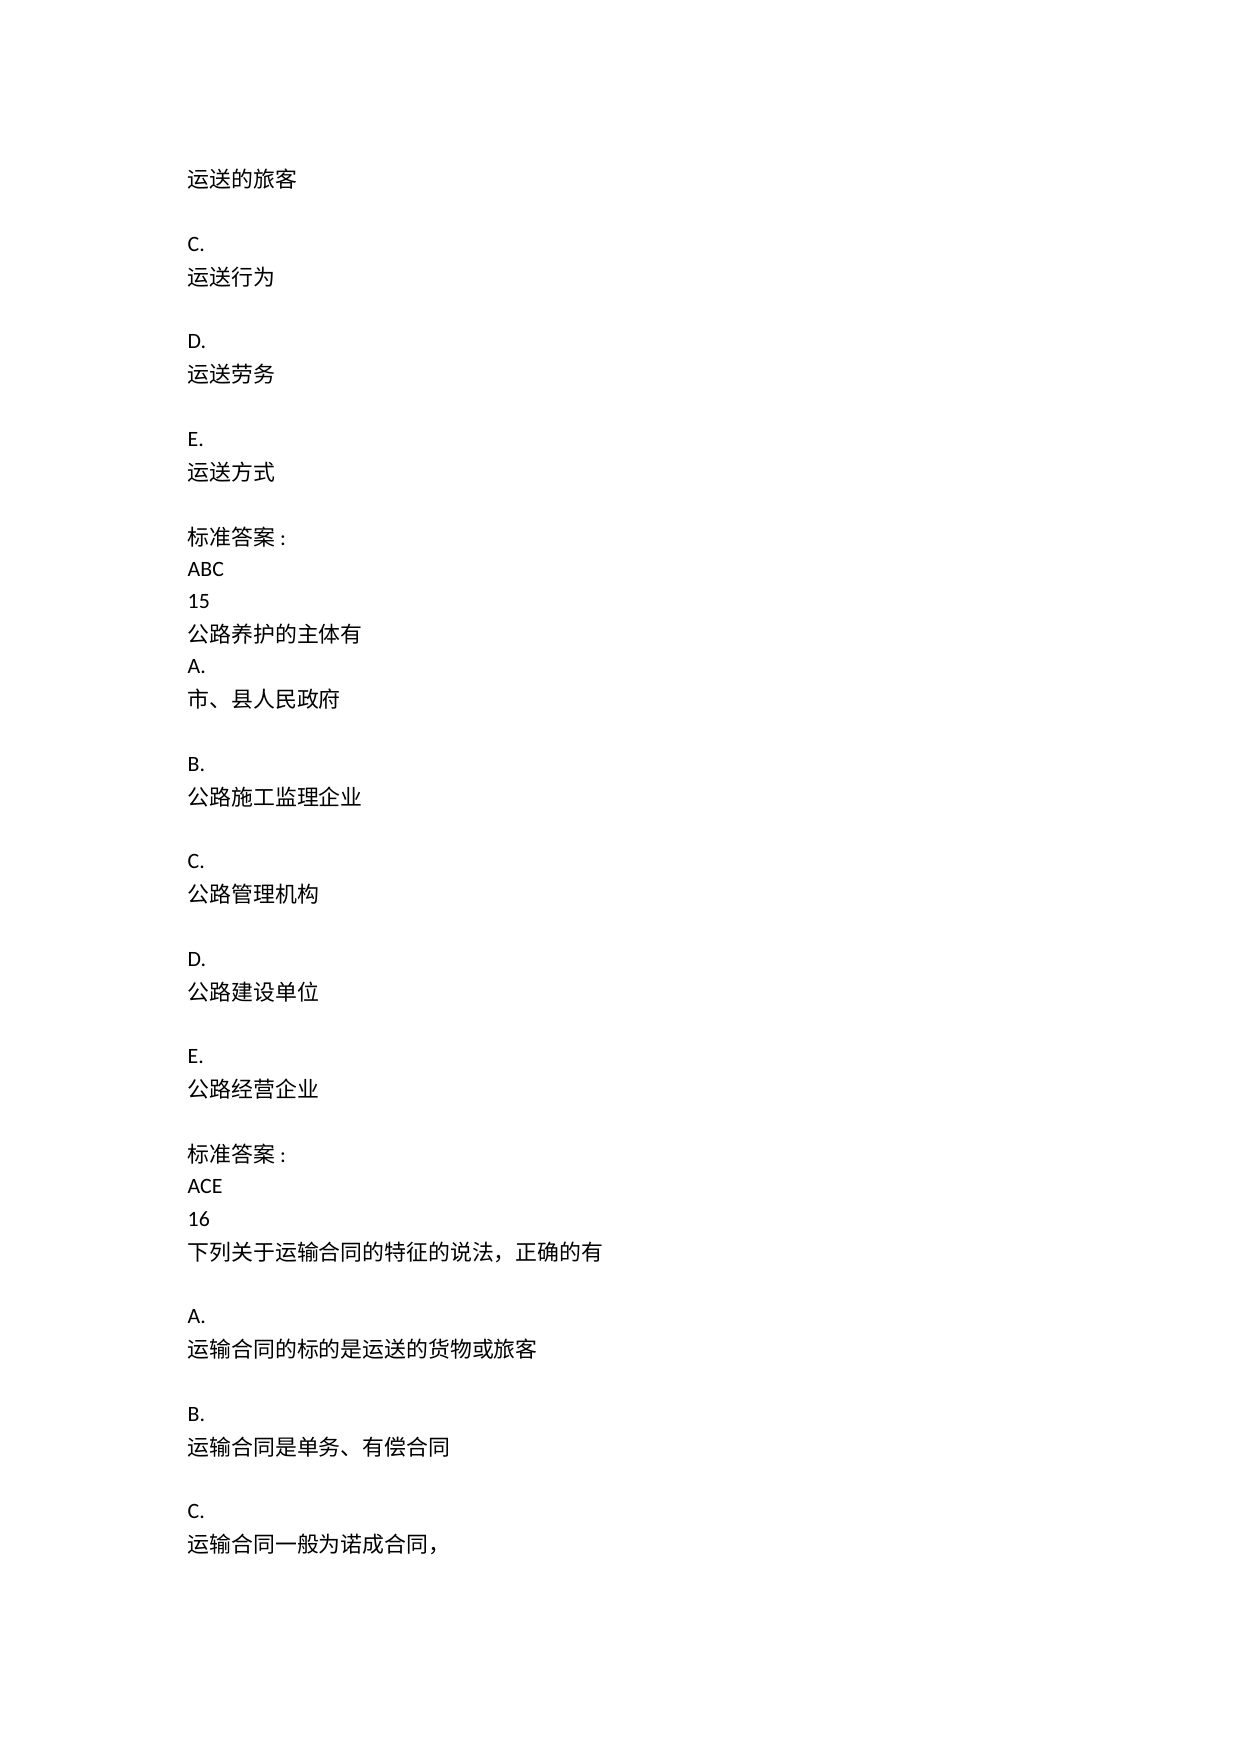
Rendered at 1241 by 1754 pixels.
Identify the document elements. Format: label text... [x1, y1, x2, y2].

text ACE [187, 1169, 1053, 1202]
text 15 [187, 584, 1053, 617]
text 运送的旅客 [187, 162, 1053, 194]
text A. [187, 649, 1053, 682]
text 公路养护的主体有 [187, 617, 1053, 649]
text 下列关于运输合同的特征的说法，正确的有 [187, 1234, 1053, 1267]
text D. [187, 942, 1053, 974]
text D. [187, 324, 1053, 357]
text 运送行为 [187, 259, 1053, 292]
text C. [187, 227, 1053, 259]
text 标准答案 : [187, 519, 1053, 552]
text 运输合同一般为诺成合同， [187, 1527, 1053, 1559]
text 公路施工监理企业 [187, 779, 1053, 812]
text 16 [187, 1202, 1053, 1234]
text 运输合同的标的是运送的货物或旅客 [187, 1332, 1053, 1364]
text 公路管理机构 [187, 877, 1053, 909]
text 标准答案 : [187, 1137, 1053, 1169]
text E. [187, 1039, 1053, 1072]
text 公路经营企业 [187, 1072, 1053, 1104]
text 运输合同是单务、有偿合同 [187, 1429, 1053, 1462]
text 运送方式 [187, 454, 1053, 487]
text C. [187, 844, 1053, 877]
text C. [187, 1494, 1053, 1527]
text 市、县人民政府 [187, 682, 1053, 714]
text A. [187, 1299, 1053, 1332]
text E. [187, 422, 1053, 454]
text 运送劳务 [187, 357, 1053, 389]
text 公路建设单位 [187, 974, 1053, 1007]
text B. [187, 1397, 1053, 1429]
text ABC [187, 552, 1053, 584]
text B. [187, 747, 1053, 779]
